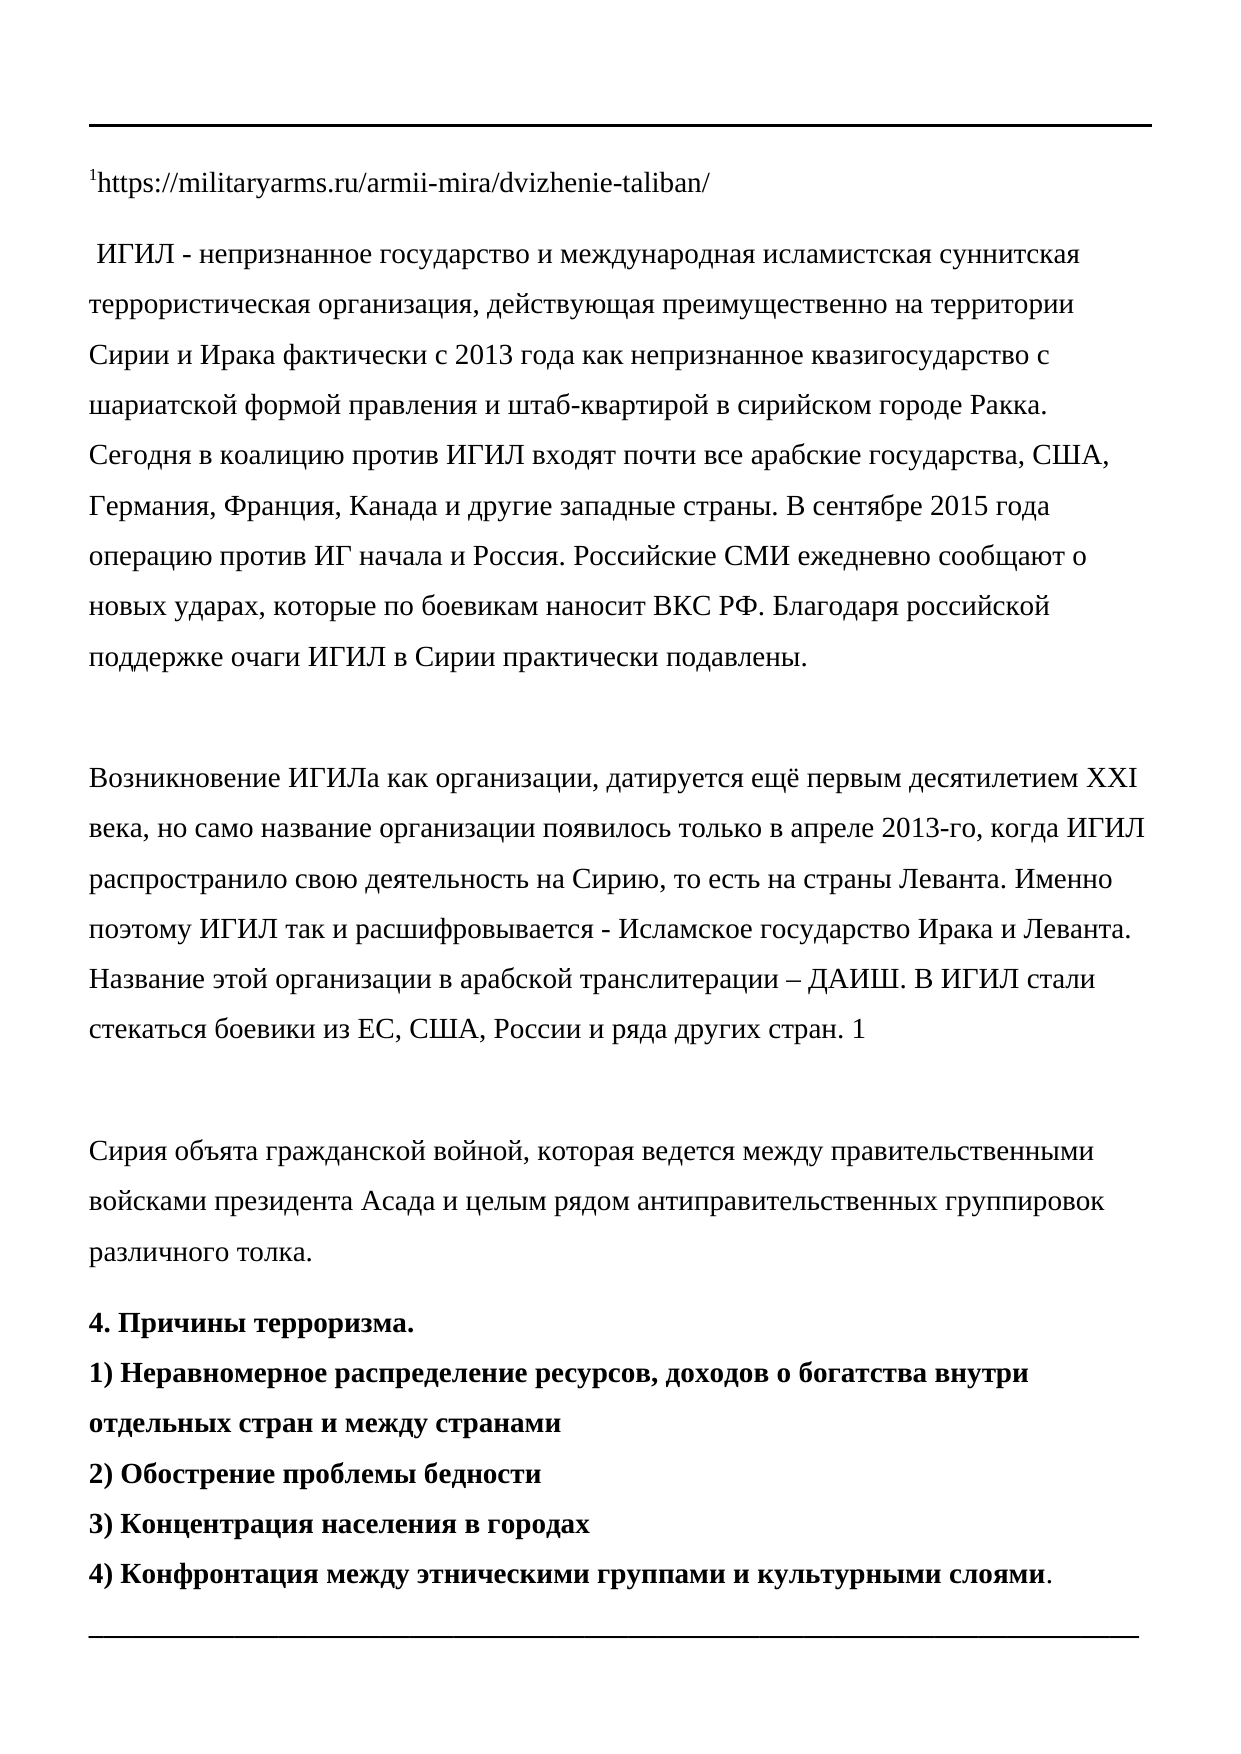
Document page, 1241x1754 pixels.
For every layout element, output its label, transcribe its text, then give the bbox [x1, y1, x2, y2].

text 4. Причины терроризма. 1) Неравномерное распределение ресурсов, доходов о богатства внутри отдельных стран и между странами 2) Обострение проблемы бедности 3) Концентрация населения в городах 4) Конфронтация между этническими группами и культурными слоями. ________________________________________________________________________ [89, 1305, 1152, 1640]
text Возникновение ИГИЛа как организации, датируется ещё первым десятилетием XXI века, но само название организации появилось только в апреле 2013-го, когда ИГИЛ распространило свою деятельность на Сирию, то есть на страны Леванта. Именно поэтому ИГИЛ так и расшифровывается - Исламское государство Ирака и Леванта. Название этой организации в арабской транслитерации – ДАИШ. В ИГИЛ стали стекаться боевики из ЕС, США, России и ряда других стран. 1 [89, 710, 1152, 1045]
text Сирия объята гражданской войной, которая ведется между правительственными войсками президента Асада и целым рядом антиправительственных группировок различного толка. [89, 1083, 1152, 1267]
text 1https://militaryarms.ru/armii-mira/dvizhenie-taliban/ [89, 165, 1152, 198]
text ИГИЛ - непризнанное государство и международная исламистская суннитская террористическая организация, действующая преимущественно на территории Сирии и Ирака фактически с 2013 года как непризнанное квазигосударство с шариатской формой правления и штаб-квартирой в сирийском городе Ракка. Сегодня в коалицию против ИГИЛ входят почти все арабские государства, США, Германия, Франция, Канада и другие западные страны. В сентябре 2015 года операцию против ИГ начала и Россия. Российские СМИ ежедневно сообщают о новых ударах, которые по боевикам наносит ВКС РФ. Благодаря российской поддержке очаги ИГИЛ в Сирии практически подавлены. [89, 236, 1152, 672]
